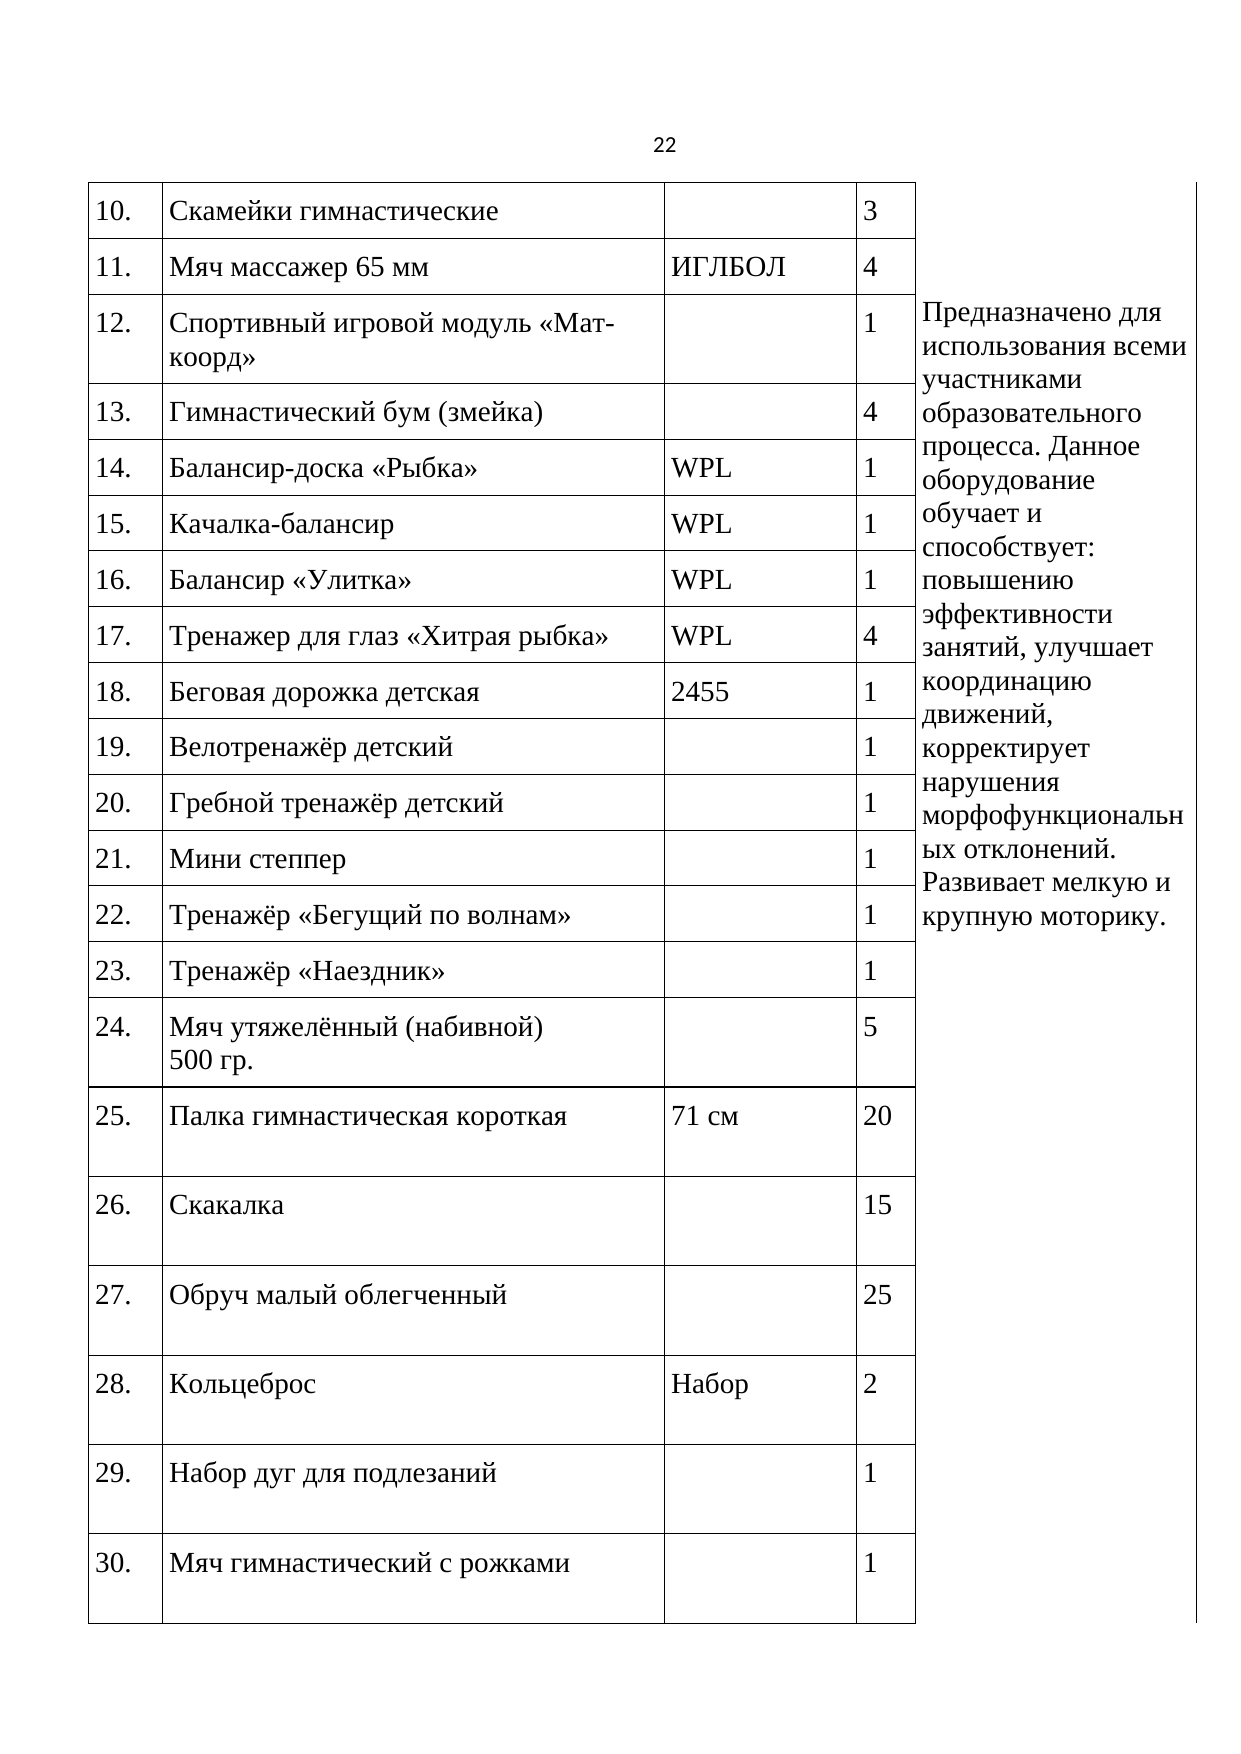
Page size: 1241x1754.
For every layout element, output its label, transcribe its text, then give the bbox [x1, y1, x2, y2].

table_cell Качалка-балансир [163, 496, 664, 550]
table_cell Кольцеброс [163, 1356, 664, 1444]
table_cell [665, 831, 856, 885]
table_cell 2 [857, 1356, 915, 1444]
table_cell 1 [857, 1445, 915, 1533]
table_cell [665, 719, 856, 774]
table_cell WPL [665, 440, 856, 494]
table_cell Мяч гимнастический с рожками [163, 1534, 664, 1623]
table_cell 5 [857, 998, 915, 1086]
table_cell Велотренажёр детский [163, 719, 664, 774]
table_cell 24. [89, 998, 162, 1086]
table_cell 22. [89, 886, 162, 941]
table_cell 26. [89, 1177, 162, 1265]
table_cell 71 см [665, 1088, 856, 1176]
table_cell Мини степпер [163, 831, 664, 885]
table_cell Палка гимнастическая короткая [163, 1088, 664, 1176]
table_cell WPL [665, 607, 856, 662]
table_cell 29. [89, 1445, 162, 1533]
table_cell 17. [89, 607, 162, 662]
table_cell Тренажёр «Бегущий по волнам» [163, 886, 664, 941]
table_cell WPL [665, 551, 856, 606]
table_cell [665, 1445, 856, 1533]
table_cell 12. [89, 295, 162, 383]
table_cell 20. [89, 775, 162, 829]
table_cell 3 [857, 183, 915, 238]
table_cell WPL [665, 496, 856, 550]
table_cell [665, 775, 856, 829]
table_cell 1 [857, 942, 915, 997]
table_cell 20 [857, 1088, 915, 1176]
table_cell [665, 942, 856, 997]
table_cell [665, 384, 856, 439]
table_cell 1 [857, 663, 915, 718]
table_cell 1 [857, 496, 915, 550]
table_cell Тренажёр «Наездник» [163, 942, 664, 997]
table_cell Скакалка [163, 1177, 664, 1265]
table_cell 1 [857, 440, 915, 494]
table_cell 1 [857, 719, 915, 774]
table_cell Обруч малый облегченный [163, 1266, 664, 1354]
table_cell 14. [89, 440, 162, 494]
table_cell Скамейки гимнастические [163, 183, 664, 238]
table_cell 4 [857, 239, 915, 293]
table_cell Гребной тренажёр детский [163, 775, 664, 829]
table_cell 1 [857, 1534, 915, 1623]
table_cell 1 [857, 886, 915, 941]
table_cell Беговая дорожка детская [163, 663, 664, 718]
table_cell Балансир-доска «Рыбка» [163, 440, 664, 494]
table_cell 10. [89, 183, 162, 238]
table_cell 1 [857, 295, 915, 383]
table_cell 30. [89, 1534, 162, 1623]
table_cell Набор [665, 1356, 856, 1444]
table_cell 4 [857, 607, 915, 662]
table_cell [665, 1177, 856, 1265]
table_cell 18. [89, 663, 162, 718]
table_cell Тренажер для глаз «Хитрая рыбка» [163, 607, 664, 662]
table_cell [665, 295, 856, 383]
table_cell 1 [857, 551, 915, 606]
table_cell 23. [89, 942, 162, 997]
table_cell 28. [89, 1356, 162, 1444]
table_cell [665, 998, 856, 1086]
table_cell [665, 886, 856, 941]
table_cell 4 [857, 384, 915, 439]
table_cell 1 [857, 775, 915, 829]
table_cell 25. [89, 1088, 162, 1176]
table_cell 25 [857, 1266, 915, 1354]
table_cell 13. [89, 384, 162, 439]
table_cell 11. [89, 239, 162, 293]
table_cell Мяч массажер 65 мм [163, 239, 664, 293]
table_cell Спортивный игровой модуль «Мат-коорд» [163, 295, 664, 383]
table_cell Набор дуг для подлезаний [163, 1445, 664, 1533]
table_cell ИГЛБОЛ [665, 239, 856, 293]
table_cell [665, 1266, 856, 1354]
table_cell 2455 [665, 663, 856, 718]
table_cell Балансир «Улитка» [163, 551, 664, 606]
table_cell 19. [89, 719, 162, 774]
table_cell 27. [89, 1266, 162, 1354]
table_cell 15 [857, 1177, 915, 1265]
table_cell 21. [89, 831, 162, 885]
table_cell Мяч утяжелённый (набивной) 500 гр. [163, 998, 664, 1086]
table_cell 16. [89, 551, 162, 606]
table_cell 1 [857, 831, 915, 885]
table_cell 15. [89, 496, 162, 550]
table_cell Гимнастический бум (змейка) [163, 384, 664, 439]
table_cell [665, 183, 856, 238]
table_cell [665, 1534, 856, 1623]
